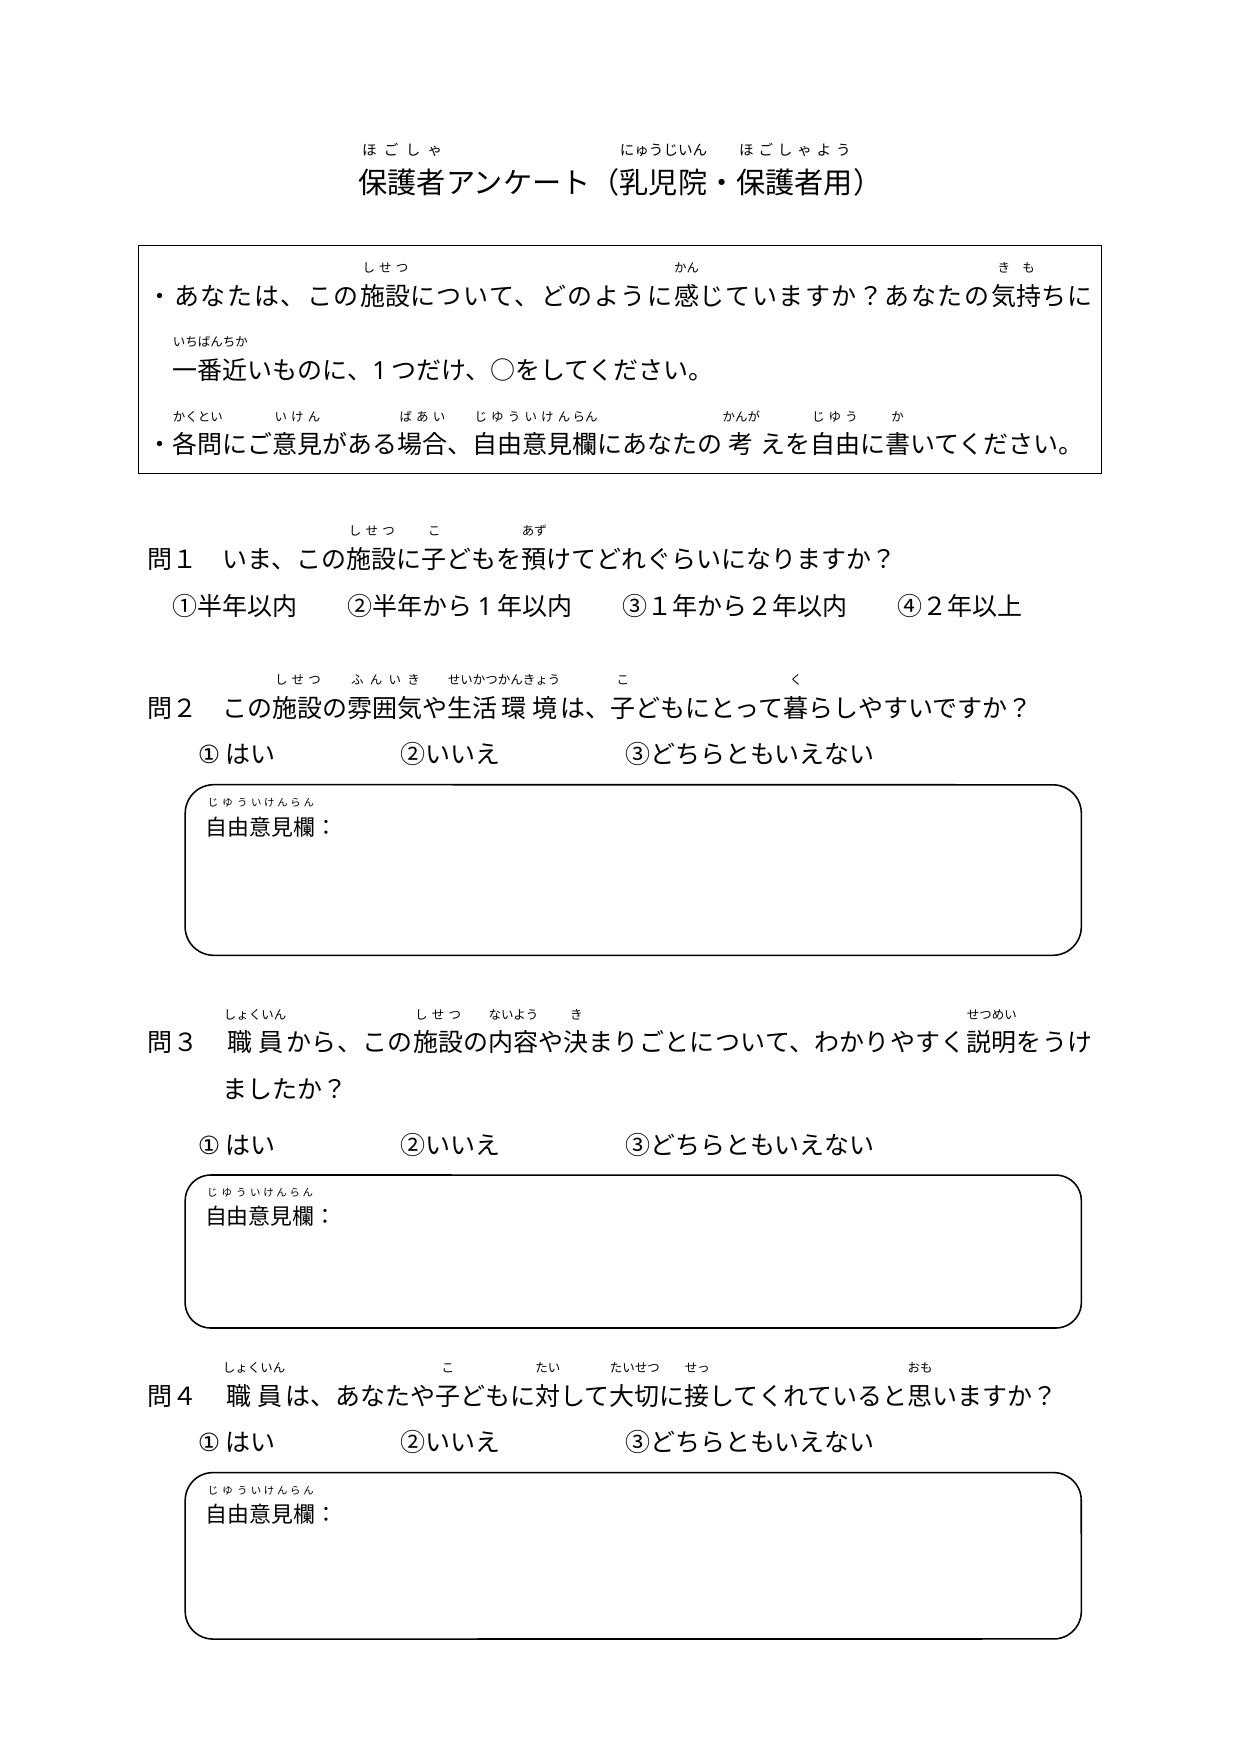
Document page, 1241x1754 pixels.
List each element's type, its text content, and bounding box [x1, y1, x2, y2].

text 問４ は、あなたやどもにしてにしてくれているといますか？ [148, 1348, 1092, 1422]
text ①はい ②いいえ ③どちらともいえない [148, 734, 1092, 772]
text 問２ こののやは、どもにとってらしやすいですか？ [148, 660, 1092, 734]
text ・にごがある、にあなたのえをにいてください。 [139, 393, 1101, 473]
text ・あなたは、このについて、どのようにじていますか？あなたのちにいものに、1つだけ、○をしてください。 [139, 246, 1101, 393]
text ①半年以内 ②半年から1年以内 ③１年から２年以内 ④２年以上 [148, 586, 1092, 623]
text 問１ いま、このにどもをけてどれぐらいになりますか？ [148, 511, 1092, 586]
text ①はい ②いいえ ③どちらともいえない [148, 1125, 1092, 1162]
text アンケート（・） [148, 133, 1092, 208]
text ①はい ②いいえ ③どちらともいえない [148, 1422, 1092, 1459]
text 問３ から、こののやまりごとについて、わかりやすくをうけましたか？ [148, 995, 1092, 1106]
